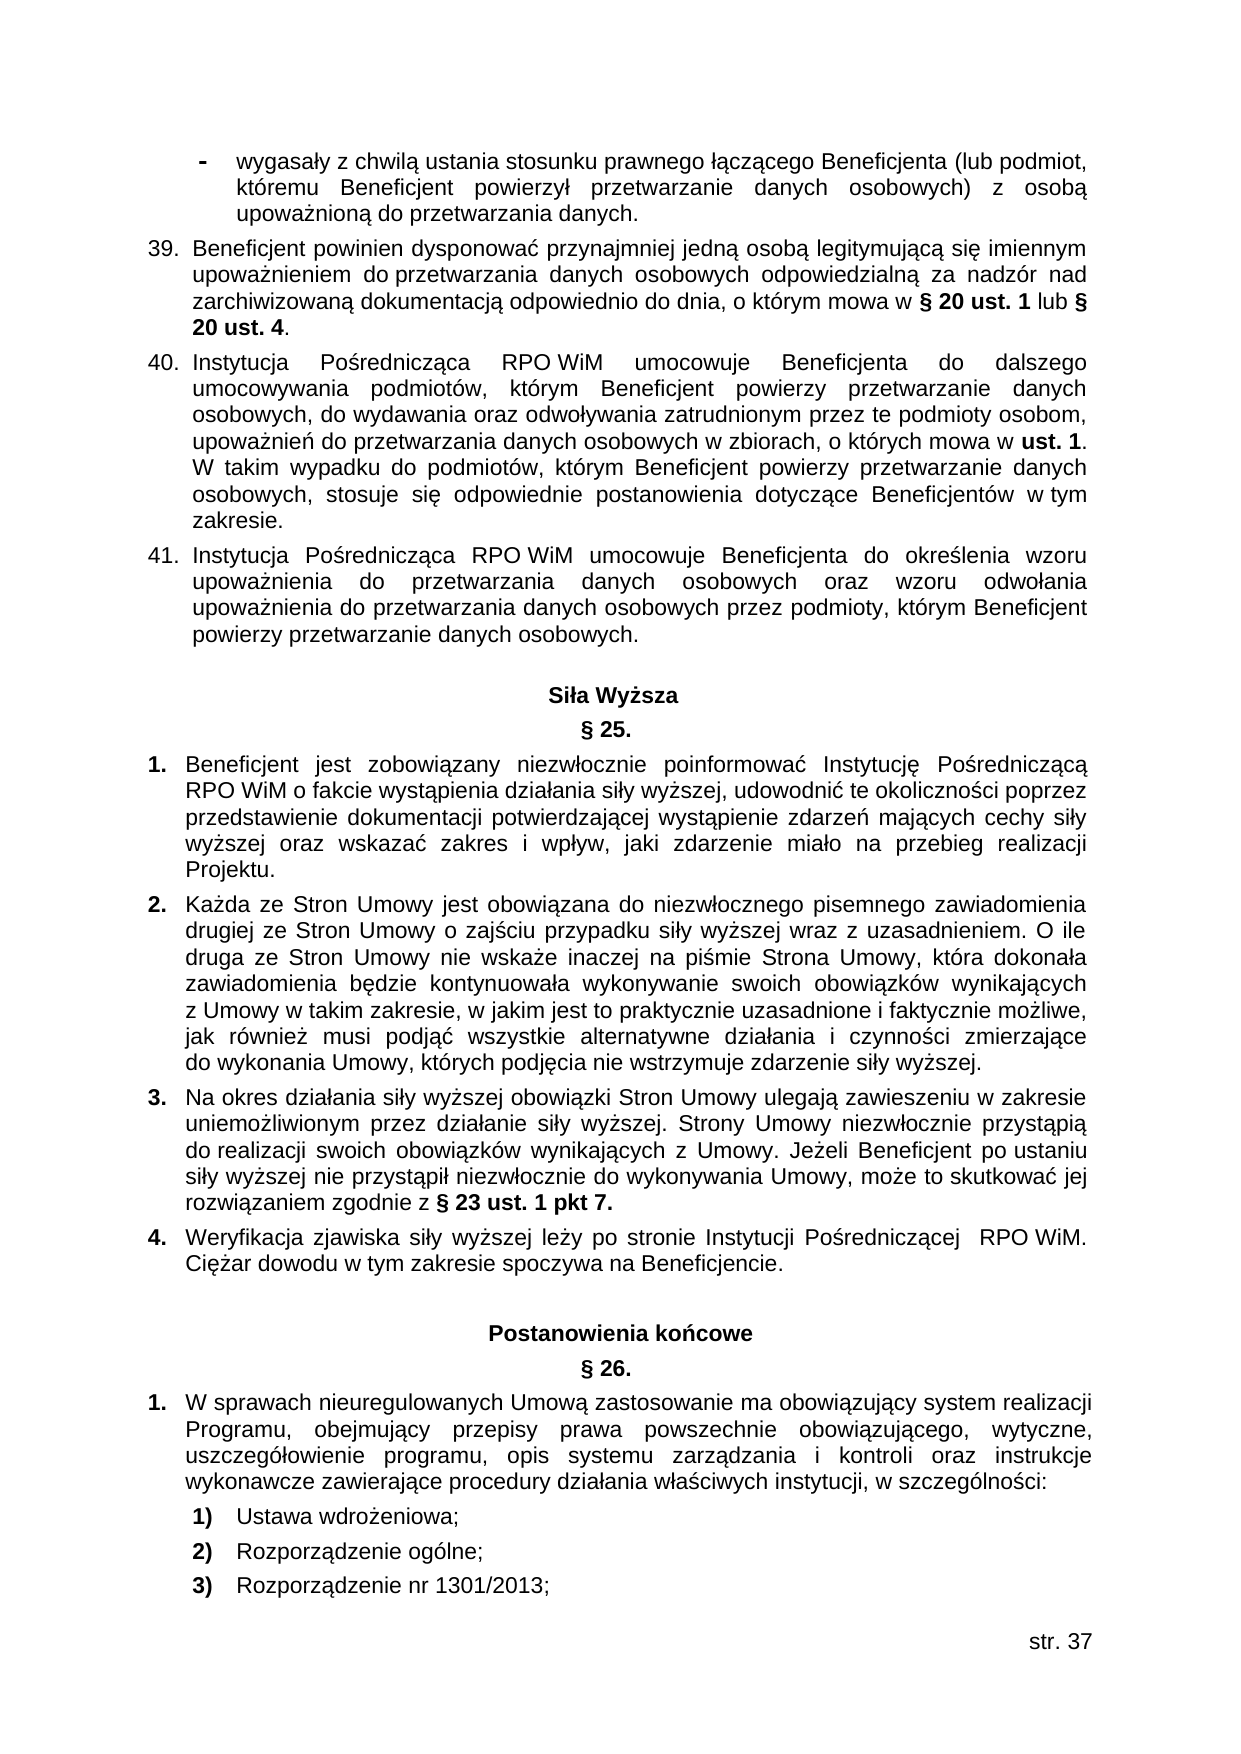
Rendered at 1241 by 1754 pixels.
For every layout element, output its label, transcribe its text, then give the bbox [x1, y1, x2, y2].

list Ustawa wdrożeniowa; [192, 1503, 1093, 1529]
list Rozporządzenie ogólne; [192, 1538, 1093, 1564]
list Na okres działania siły wyższej obowiązki Stron Umowy ulegają zawieszeniu w zakresie uniemożliwionym przez działanie siły wyższej. Strony Umowy niezwłocznie przystąpią do realizacji swoich obowiązków wynikających z Umowy. Jeżeli Beneficjent po ustaniu siły wyższej nie przystąpił niezwłocznie do wykonywania Umowy, może to skutkować jej rozwiązaniem zgodnie z § 23 ust. 1 pkt 7. [148, 1084, 1087, 1216]
list Każda ze Stron Umowy jest obowiązana do niezwłocznego pisemnego zawiadomienia drugiej ze Stron Umowy o zajściu przypadku siły wyższej wraz z uzasadnieniem. O ile druga ze Stron Umowy nie wskaże inaczej na piśmie Strona Umowy, która dokonała zawiadomienia będzie kontynuowała wykonywanie swoich obowiązków wynikających z Umowy w takim zakresie, w jakim jest to praktycznie uzasadnione i faktycznie możliwe, jak również musi podjąć wszystkie alternatywne działania i czynności zmierzające do wykonania Umowy, których podjęcia nie wstrzymuje zdarzenie siły wyższej. [148, 891, 1087, 1076]
list W sprawach nieuregulowanych Umową zastosowanie ma obowiązujący system realizacji Programu, obejmujący przepisy prawa powszechnie obowiązującego, wytyczne, uszczegółowienie programu, opis systemu zarządzania i kontroli oraz instrukcje wykonawcze zawierające procedury działania właściwych instytucji, w szczególności: [148, 1389, 1093, 1494]
list Beneficjent jest zobowiązany niezwłocznie poinformować Instytucję Pośredniczącą RPO WiM o fakcie wystąpienia działania siły wyższej, udowodnić te okoliczności poprzez przedstawienie dokumentacji potwierdzającej wystąpienie zdarzeń mających cechy siły wyższej oraz wskazać zakres i wpływ, jaki zdarzenie miało na przebieg realizacji Projektu. [148, 751, 1087, 883]
list Weryfikacja zjawiska siły wyższej leży po stronie Instytucji Pośredniczącej RPO WiM. Ciężar dowodu w tym zakresie spoczywa na Beneficjencie. [148, 1224, 1087, 1277]
list Instytucja Pośrednicząca RPO WiM umocowuje Beneficjenta do określenia wzoru upoważnienia do przetwarzania danych osobowych oraz wzoru odwołania upoważnienia do przetwarzania danych osobowych przez podmioty, którym Beneficjent powierzy przetwarzanie danych osobowych. [148, 542, 1087, 647]
list Instytucja Pośrednicząca RPO WiM umocowuje Beneficjenta do dalszego umocowywania podmiotów, którym Beneficjent powierzy przetwarzanie danych osobowych, do wydawania oraz odwoływania zatrudnionym przez te podmioty osobom, upoważnień do przetwarzania danych osobowych w zbiorach, o których mowa w ust. 1. W takim wypadku do podmiotów, którym Beneficjent powierzy przetwarzanie danych osobowych, stosuje się odpowiednie postanowienia dotyczące Beneficjentów w tym zakresie. [148, 349, 1087, 533]
list Rozporządzenie nr 1301/2013; [192, 1572, 1093, 1599]
list wygasały z chwilą ustania stosunku prawnego łączącego Beneficjenta (lub podmiot, któremu Beneficjent powierzył przetwarzanie danych osobowych) z osobą upoważnioną do przetwarzania danych. [199, 148, 1087, 227]
text Postanowienia końcowe [148, 1320, 1087, 1346]
list Beneficjent powinien dysponować przynajmniej jedną osobą legitymującą się imiennym upoważnieniem do przetwarzania danych osobowych odpowiedzialną za nadzór nad zarchiwizowaną dokumentacją odpowiednio do dnia, o którym mowa w § 20 ust. 1 lub § 20 ust. 4. [148, 235, 1087, 340]
text Siła Wyższa [487, 682, 1087, 708]
